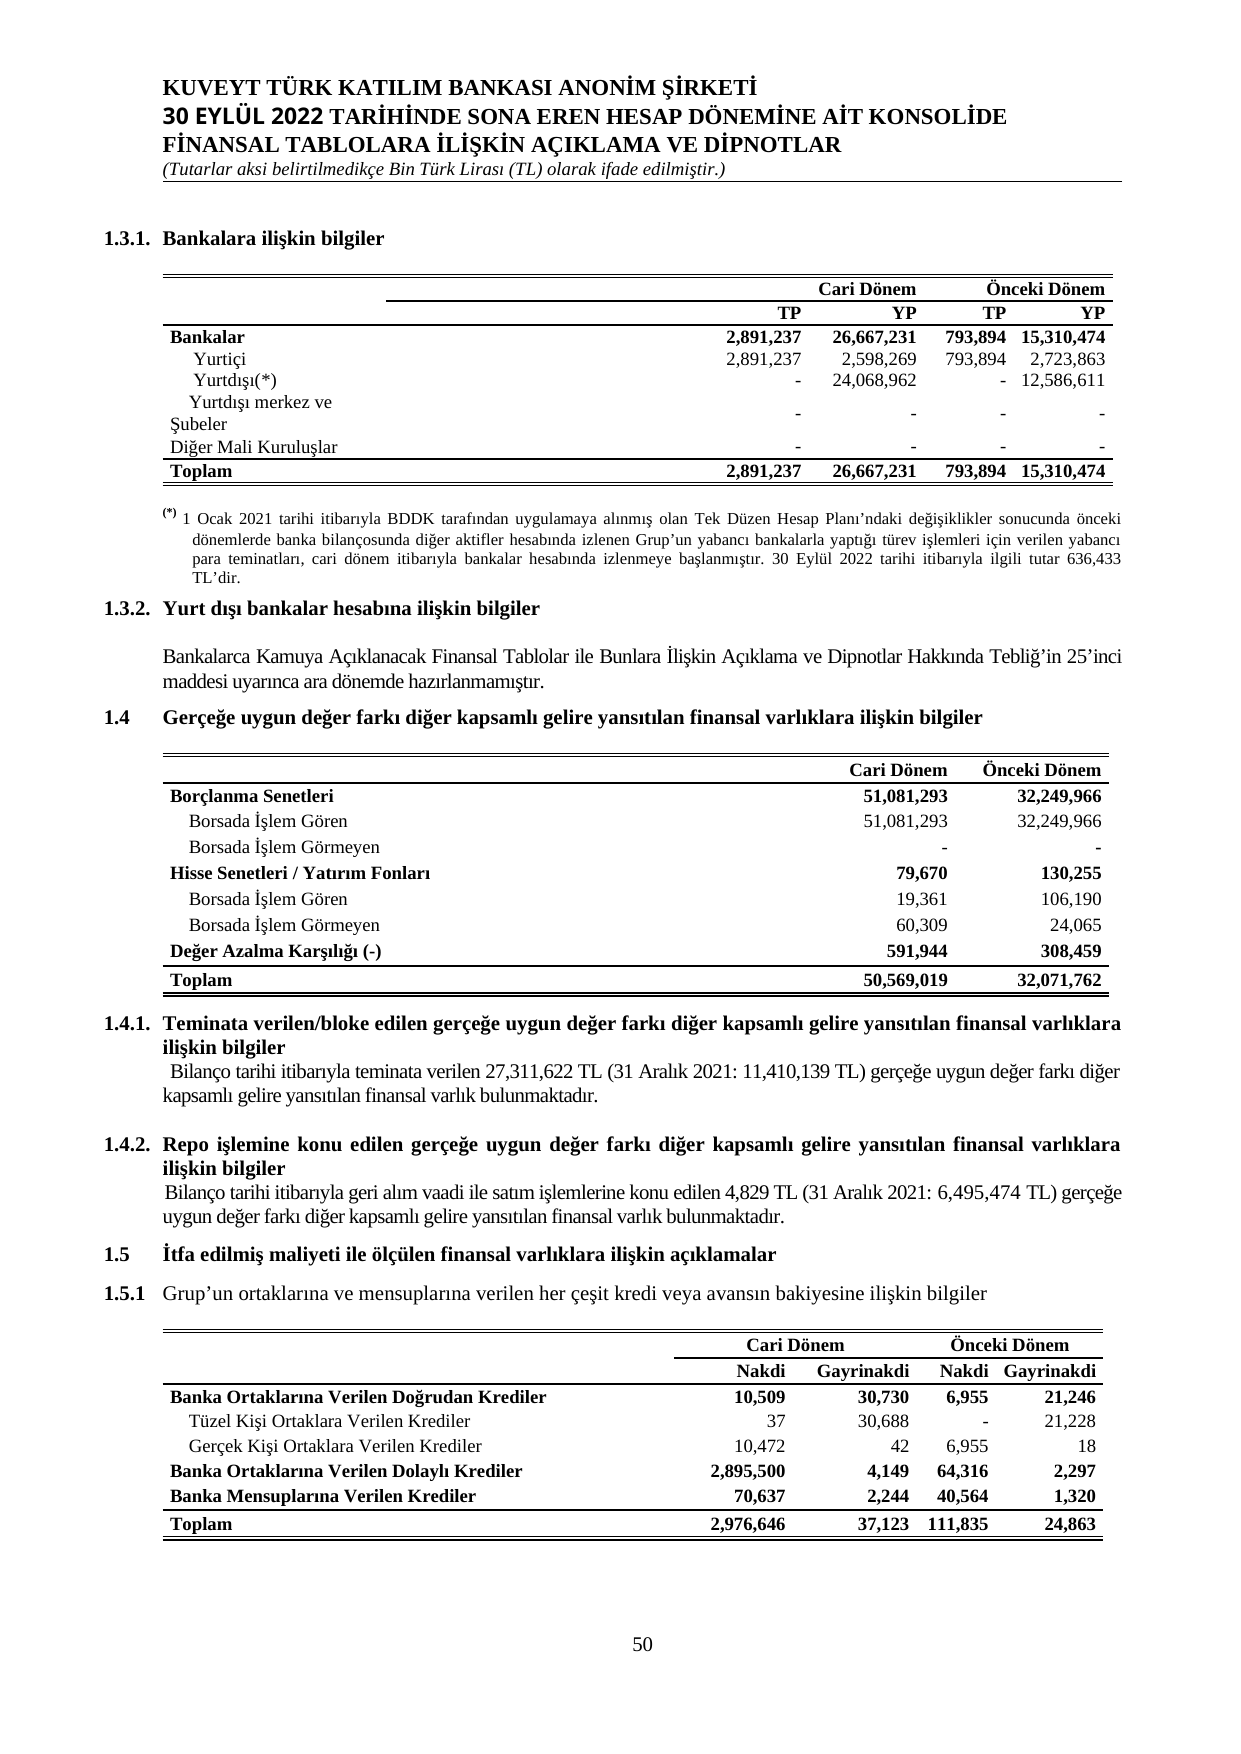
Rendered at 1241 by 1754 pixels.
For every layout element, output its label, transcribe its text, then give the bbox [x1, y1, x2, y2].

text 1.4.1. Teminata verilen/bloke edilen gerçeğe uygun değer farkı diğer kapsamlı gelire yansıtılan finansal varlıklara ilişkin bilgiler [103, 1011, 1122, 1059]
text 1.5.1 Grup’un ortaklarına ve mensuplarına verilen her çeşit kredi veya avansın bakiyesine ilişkin bilgiler [103, 1281, 1122, 1305]
text 1.5 İtfa edilmiş maliyeti ile ölçülen finansal varlıklara ilişkin açıklamalar [103, 1242, 1122, 1266]
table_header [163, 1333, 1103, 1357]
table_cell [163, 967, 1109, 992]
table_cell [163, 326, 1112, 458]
text (*) 1 Ocak 2021 tarihi itibarıyla BDDK tarafından uygulamaya alınmış olan Tek Düzen Hesap Planı’ndaki değişiklikler sonucunda önceki dönemlerde banka bilançosunda diğer aktifler hesabında izlenen Grup’un yabancı bankalarla yaptığı türev işlemleri için verilen yabancı para teminatları, cari dönem itibarıyla bankalar hesabında izlenmeye başlanmıştır. 30 Eylül 2022 tarihi itibarıyla ilgili tutar 636,433 TL’dir. [162, 505, 1122, 587]
text 1.4 Gerçeğe uygun değer farkı diğer kapsamlı gelire yansıtılan finansal varlıklara ilişkin bilgiler [103, 704, 1122, 729]
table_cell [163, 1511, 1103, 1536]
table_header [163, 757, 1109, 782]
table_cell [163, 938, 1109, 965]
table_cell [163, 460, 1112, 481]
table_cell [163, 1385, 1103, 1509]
text Bilanço tarihi itibarıyla geri alım vaadi ile satım işlemlerine konu edilen 4,829 TL (31 Aralık 2021: 6,495,474 TL) gerçeğe uygun değer farkı diğer kapsamlı gelire yansıtılan finansal varlık bulunmaktadır. [103, 1180, 1122, 1228]
text Bankalarca Kamuya Açıklanacak Finansal Tablolar ile Bunlara İlişkin Açıklama ve Dipnotlar Hakkında Tebliğ’in 25’inci maddesi uyarınca ara dönemde hazırlanmamıştır. [162, 620, 1122, 693]
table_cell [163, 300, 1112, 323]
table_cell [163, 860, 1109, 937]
text 1.4.2. Repo işlemine konu edilen gerçeğe uygun değer farkı diğer kapsamlı gelire yansıtılan finansal varlıklara ilişkin bilgiler [103, 1132, 1122, 1180]
text Bilanço tarihi itibarıyla teminata verilen 27,311,622 TL (31 Aralık 2021: 11,410,139 TL) gerçeğe uygun değer farkı diğer kapsamlı gelire yansıtılan finansal varlık bulunmaktadır. [103, 1059, 1122, 1107]
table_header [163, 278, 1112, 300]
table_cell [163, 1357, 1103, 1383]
text 1.3.2. Yurt dışı bankalar hesabına ilişkin bilgiler [103, 596, 1122, 620]
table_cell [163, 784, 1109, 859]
text 1.3.1. Bankalara ilişkin bilgiler [103, 226, 1122, 249]
